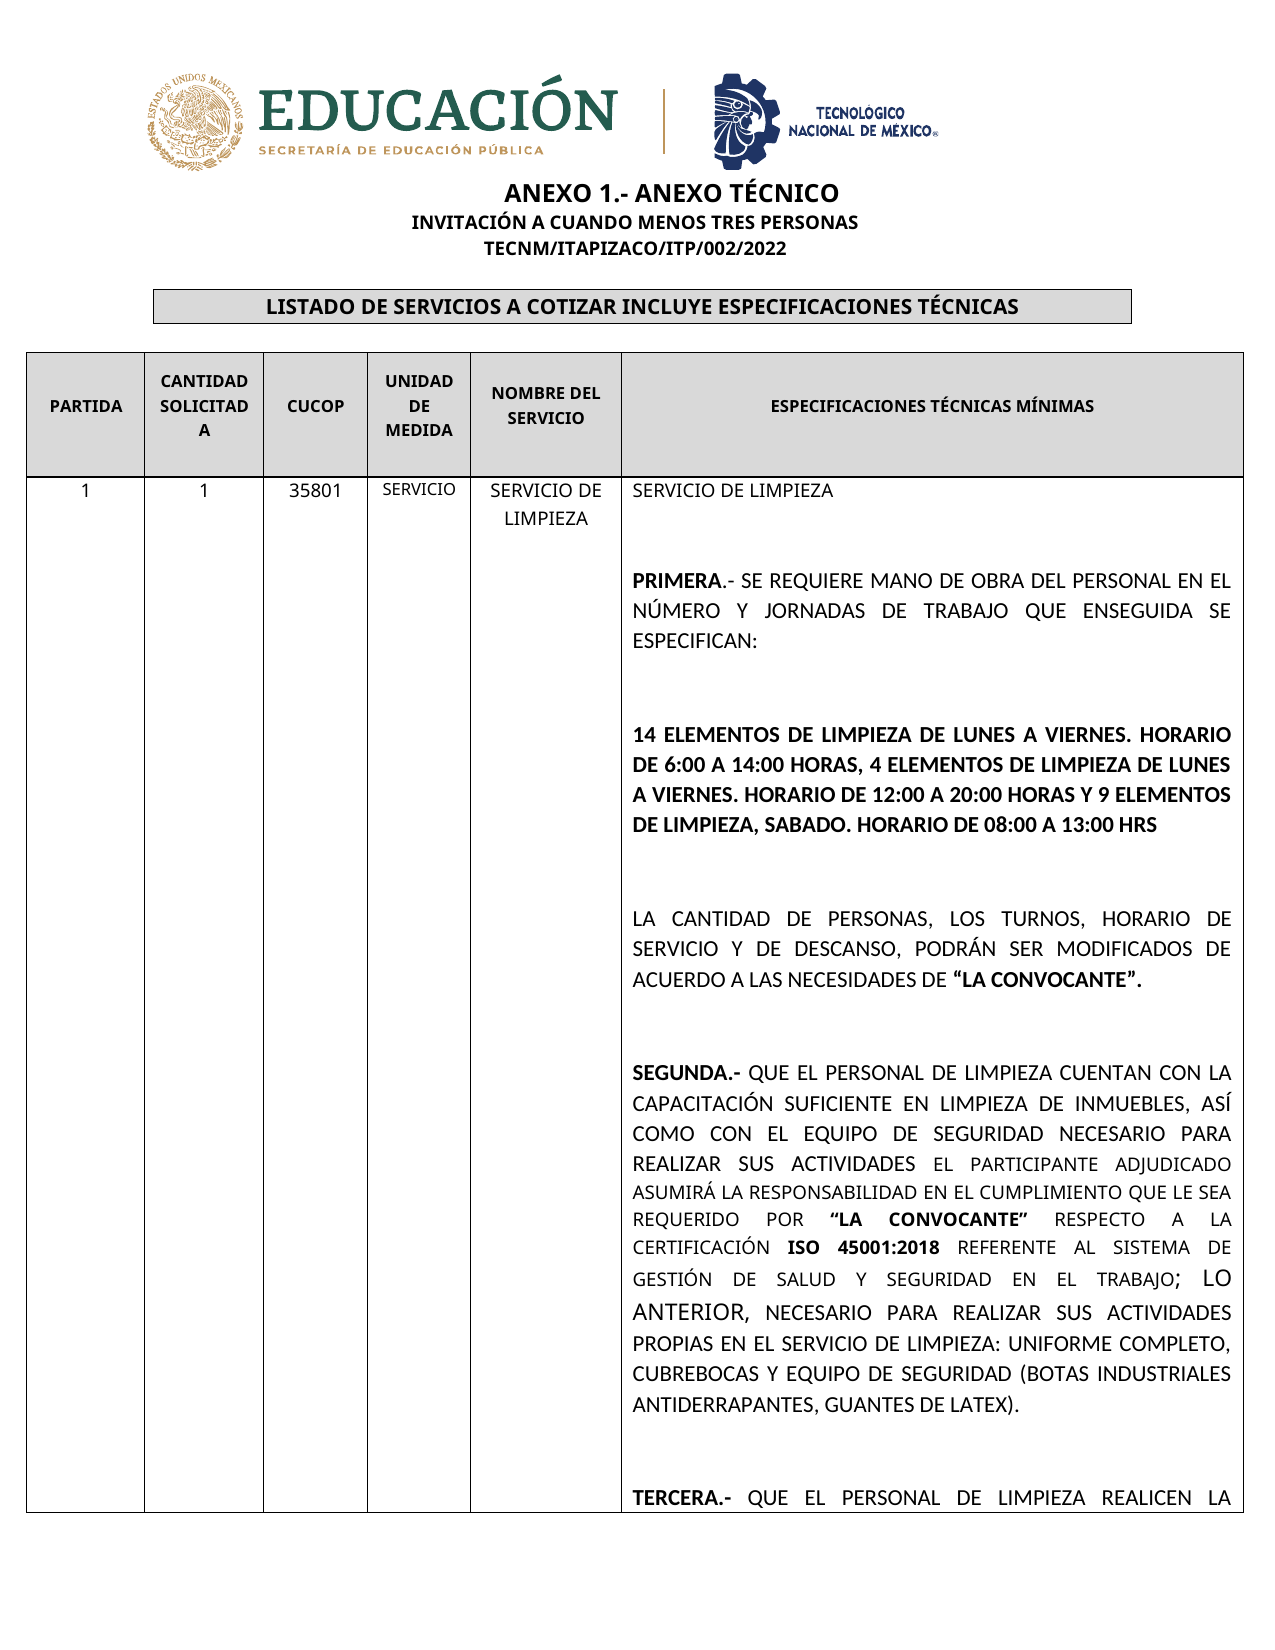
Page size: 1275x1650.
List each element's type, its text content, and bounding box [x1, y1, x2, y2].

table_cell SERVICIO [368, 478, 470, 1512]
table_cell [471, 478, 621, 1512]
text LISTADO DE SERVICIOS A COTIZAR INCLUYE ESPECIFICACIONES TÉCNICAS [154, 290, 1131, 323]
table_cell 1 [145, 478, 263, 1512]
text INVITACIÓN A CUANDO MENOS TRES PERSONAS [148, 210, 1122, 235]
text TECNM/ITAPIZACO/ITP/002/2022 [148, 235, 1122, 261]
text ANEXO 1.- ANEXO TÉCNICO [221, 176, 1122, 210]
table_cell 1 [27, 478, 144, 1512]
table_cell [622, 478, 1243, 1512]
table_cell 35801 [264, 478, 367, 1512]
table_header CUCOP [264, 353, 367, 476]
table_header UNIDAD DE MEDIDA [368, 353, 470, 476]
table_header NOMBRE DEL SERVICIO [471, 353, 621, 476]
table_header PARTIDA [27, 353, 144, 476]
table_header ESPECIFICACIONES TÉCNICAS MÍNIMAS [622, 353, 1243, 476]
table_header CANTIDAD SOLICITADA [145, 353, 263, 476]
